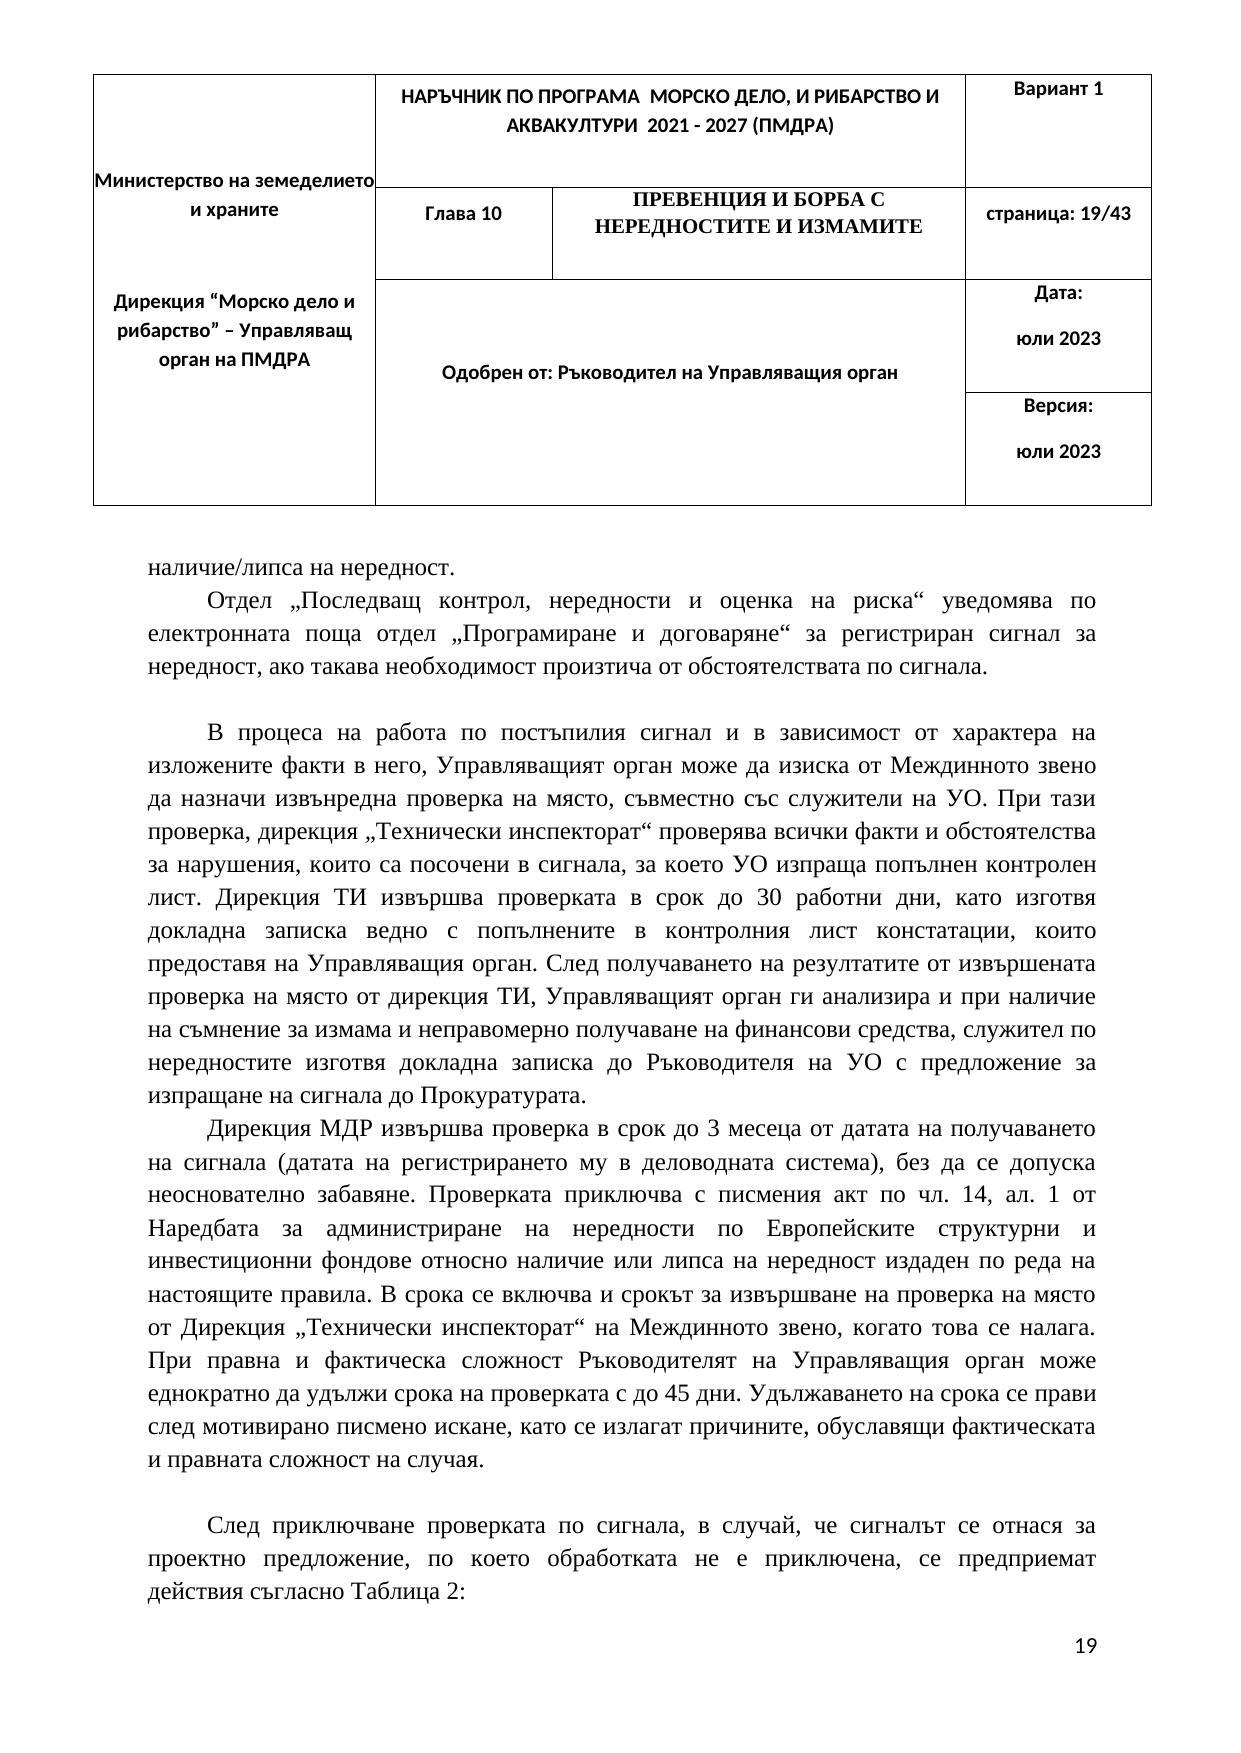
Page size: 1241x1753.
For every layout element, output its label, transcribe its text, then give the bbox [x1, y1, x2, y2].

text Отдел „Последващ контрол, нередности и оценка на риска“ уведомява по електронната поща отдел „Програмиране и договаряне“ за регистриран сигнал за нередност, ако такава необходимост произтича от обстоятелствата по сигнала. [148, 585, 1097, 680]
text Дирекция МДР извършва проверка в срок до 3 месеца от датата на получаването на сигнала (датата на регистрирането му в деловодната система), без да се допуска неоснователно забавяне. Проверката приключва с писмения акт по чл. 14, ал. 1 от Наредбата за администриране на нередности по Европейските структурни и инвестиционни фондове относно наличие или липса на нередност издаден по реда на настоящите правила. В срока се включва и срокът за извършване на проверка на място от Дирекция „Технически инспекторат“ на Междинното звено, когато това се налага. При правна и фактическа сложност Ръководителят на Управляващия орган може еднократно да удължи срока на проверката с до 45 дни. Удължаването на срока се прави след мотивирано писмено искане, като се излагат причините, обуславящи фактическата и правната сложност на случая. [148, 1113, 1097, 1472]
text По всеки сигнал за нередност, постъпил от външно за УО лице или от служител на УО, се правят проверки за установяване достоверността на изложените в него обстоятелства, които приключват с първа писмена оценка за установяване на наличие/липса на нередност. [148, 552, 1097, 581]
text В процеса на работа по постъпилия сигнал и в зависимост от характера на изложените факти в него, Управляващият орган може да изиска от Междинното звено да назначи извънредна проверка на място, съвместно със служители на УО. При тази проверка, дирекция „Технически инспекторат“ проверява всички факти и обстоятелства за нарушения, които са посочени в сигнала, за което УО изпраща попълнен контролен лист. Дирекция ТИ извършва проверката в срок до 30 работни дни, като изготвя докладна записка ведно с попълнените в контролния лист констатации, които предоставя на Управляващия орган. След получаването на резултатите от извършената проверка на място от дирекция ТИ, Управляващият орган ги анализира и при наличие на съмнение за измама и неправомерно получаване на финансови средства, служител по нередностите изготвя докладна записка до Ръководителя на УО с предложение за изпращане на сигнала до Прокуратурата. [148, 717, 1097, 1109]
text След приключване проверката по сигнала, в случай, че сигналът се отнася за проектно предложение, по което обработката не е приключена, се предприемат действия съгласно Таблица 2: [148, 1510, 1097, 1604]
